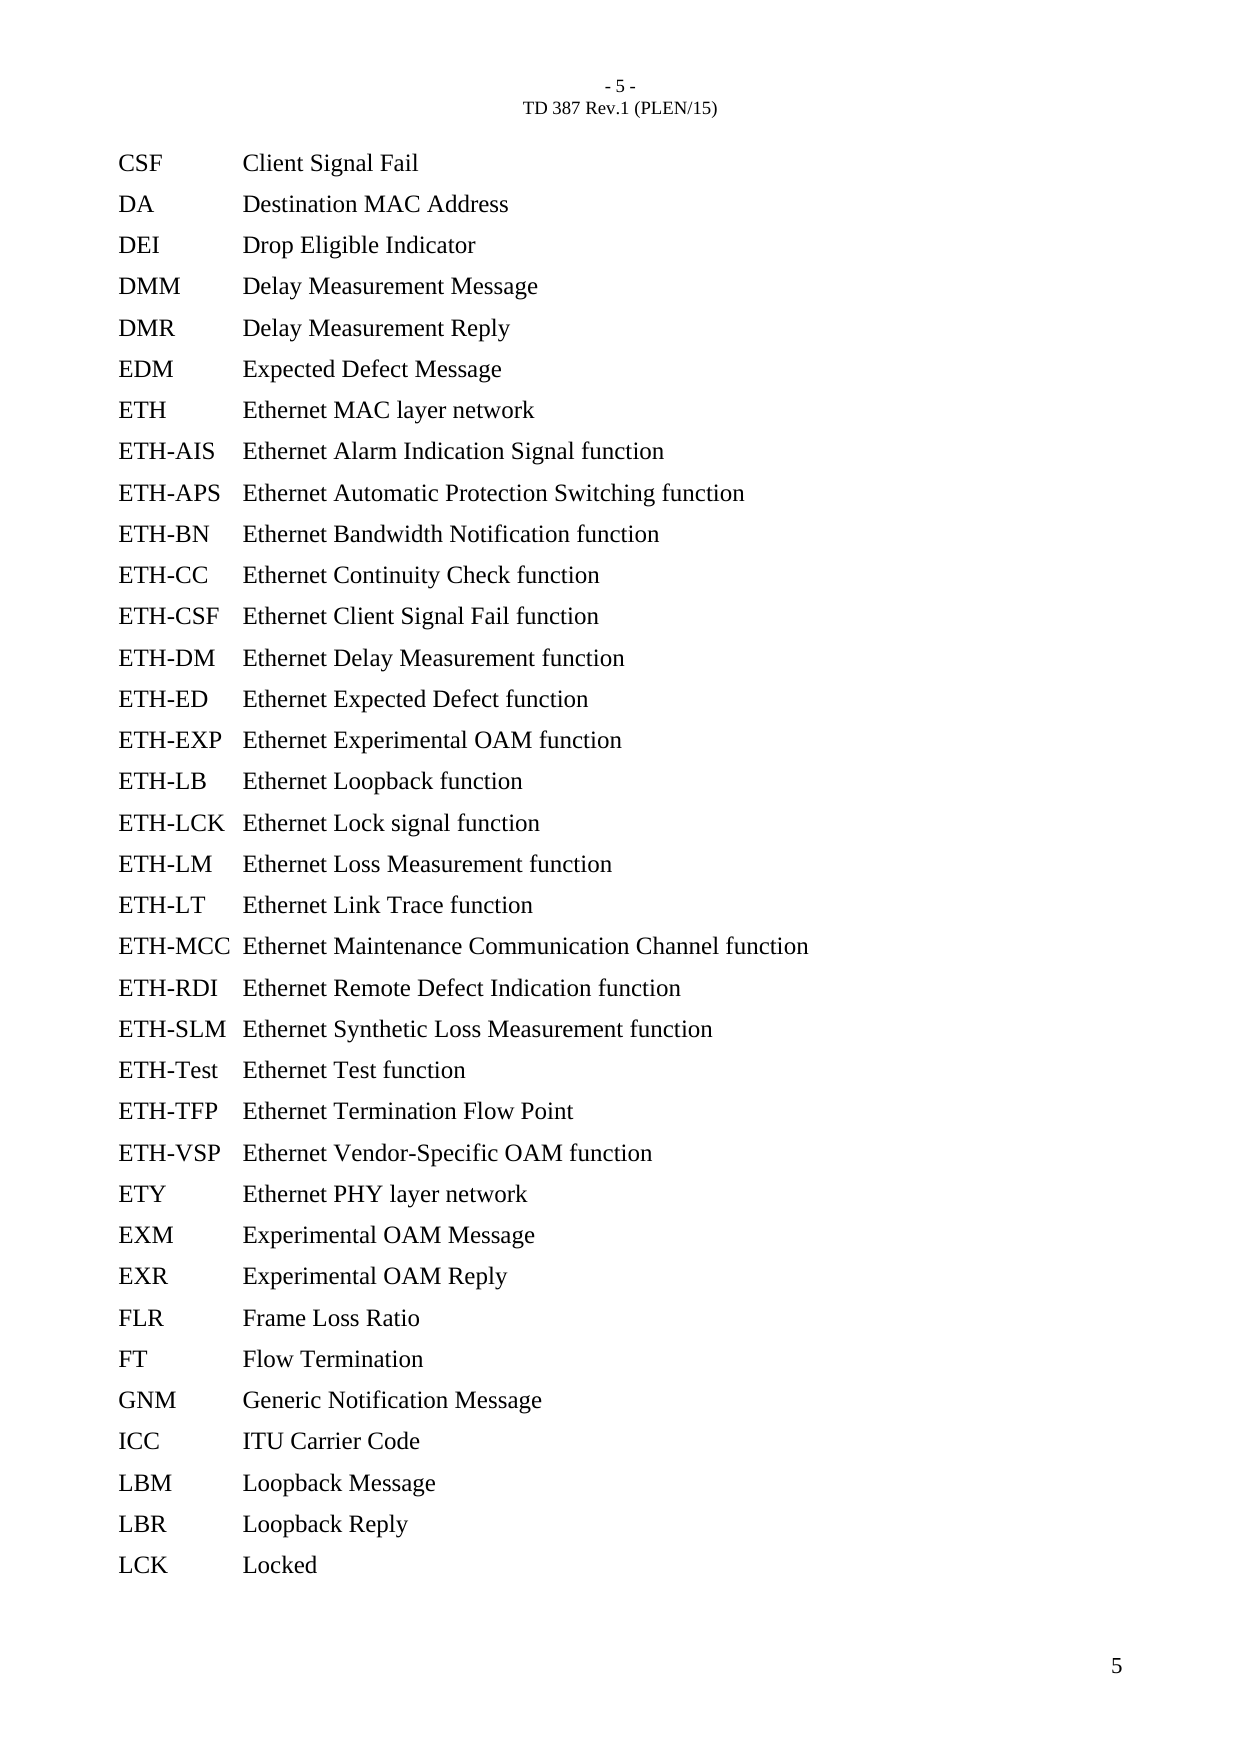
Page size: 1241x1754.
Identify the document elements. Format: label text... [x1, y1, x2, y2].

text ETH-EXP Ethernet Experimental OAM function [118, 725, 1122, 754]
text ETY Ethernet PHY layer network [118, 1179, 1122, 1208]
text ICC ITU Carrier Code [118, 1426, 1122, 1455]
text DA Destination MAC Address [118, 189, 1122, 218]
text ETH-DM Ethernet Delay Measurement function [118, 643, 1122, 671]
text ETH-SLM Ethernet Synthetic Loss Measurement function [118, 1014, 1122, 1043]
text ETH-LCK Ethernet Lock signal function [118, 808, 1122, 836]
text ETH-TFP Ethernet Termination Flow Point [118, 1096, 1122, 1125]
text DMM Delay Measurement Message [118, 271, 1122, 300]
text ETH-RDI Ethernet Remote Defect Indication function [118, 973, 1122, 1001]
text LBM Loopback Message [118, 1468, 1122, 1496]
text ETH-LT Ethernet Link Trace function [118, 890, 1122, 919]
text DEI Drop Eligible Indicator [118, 230, 1122, 259]
text ETH-AIS Ethernet Alarm Indication Signal function [118, 436, 1122, 465]
text ETH-CSF Ethernet Client Signal Fail function [118, 601, 1122, 630]
text ETH-APS Ethernet Automatic Protection Switching function [118, 478, 1122, 506]
text CSF Client Signal Fail [118, 148, 1122, 176]
text ETH-LM Ethernet Loss Measurement function [118, 849, 1122, 878]
text ETH-BN Ethernet Bandwidth Notification function [118, 519, 1122, 548]
text EXR Experimental OAM Reply [118, 1261, 1122, 1290]
text ETH-LB Ethernet Loopback function [118, 766, 1122, 795]
text GNM Generic Notification Message [118, 1385, 1122, 1414]
text FT Flow Termination [118, 1344, 1122, 1373]
text ETH-CC Ethernet Continuity Check function [118, 560, 1122, 589]
text DMR Delay Measurement Reply [118, 313, 1122, 341]
text LBR Loopback Reply [118, 1509, 1122, 1538]
text EXM Experimental OAM Message [118, 1220, 1122, 1249]
text FLR Frame Loss Ratio [118, 1303, 1122, 1331]
text ETH-MCC Ethernet Maintenance Communication Channel function [118, 931, 1122, 960]
text EDM Expected Defect Message [118, 354, 1122, 383]
text ETH Ethernet MAC layer network [118, 395, 1122, 424]
text ETH-VSP Ethernet Vendor-Specific OAM function [118, 1138, 1122, 1166]
text ETH-Test Ethernet Test function [118, 1055, 1122, 1084]
text ETH-ED Ethernet Expected Defect function [118, 684, 1122, 713]
text LCK Locked [118, 1550, 1122, 1579]
